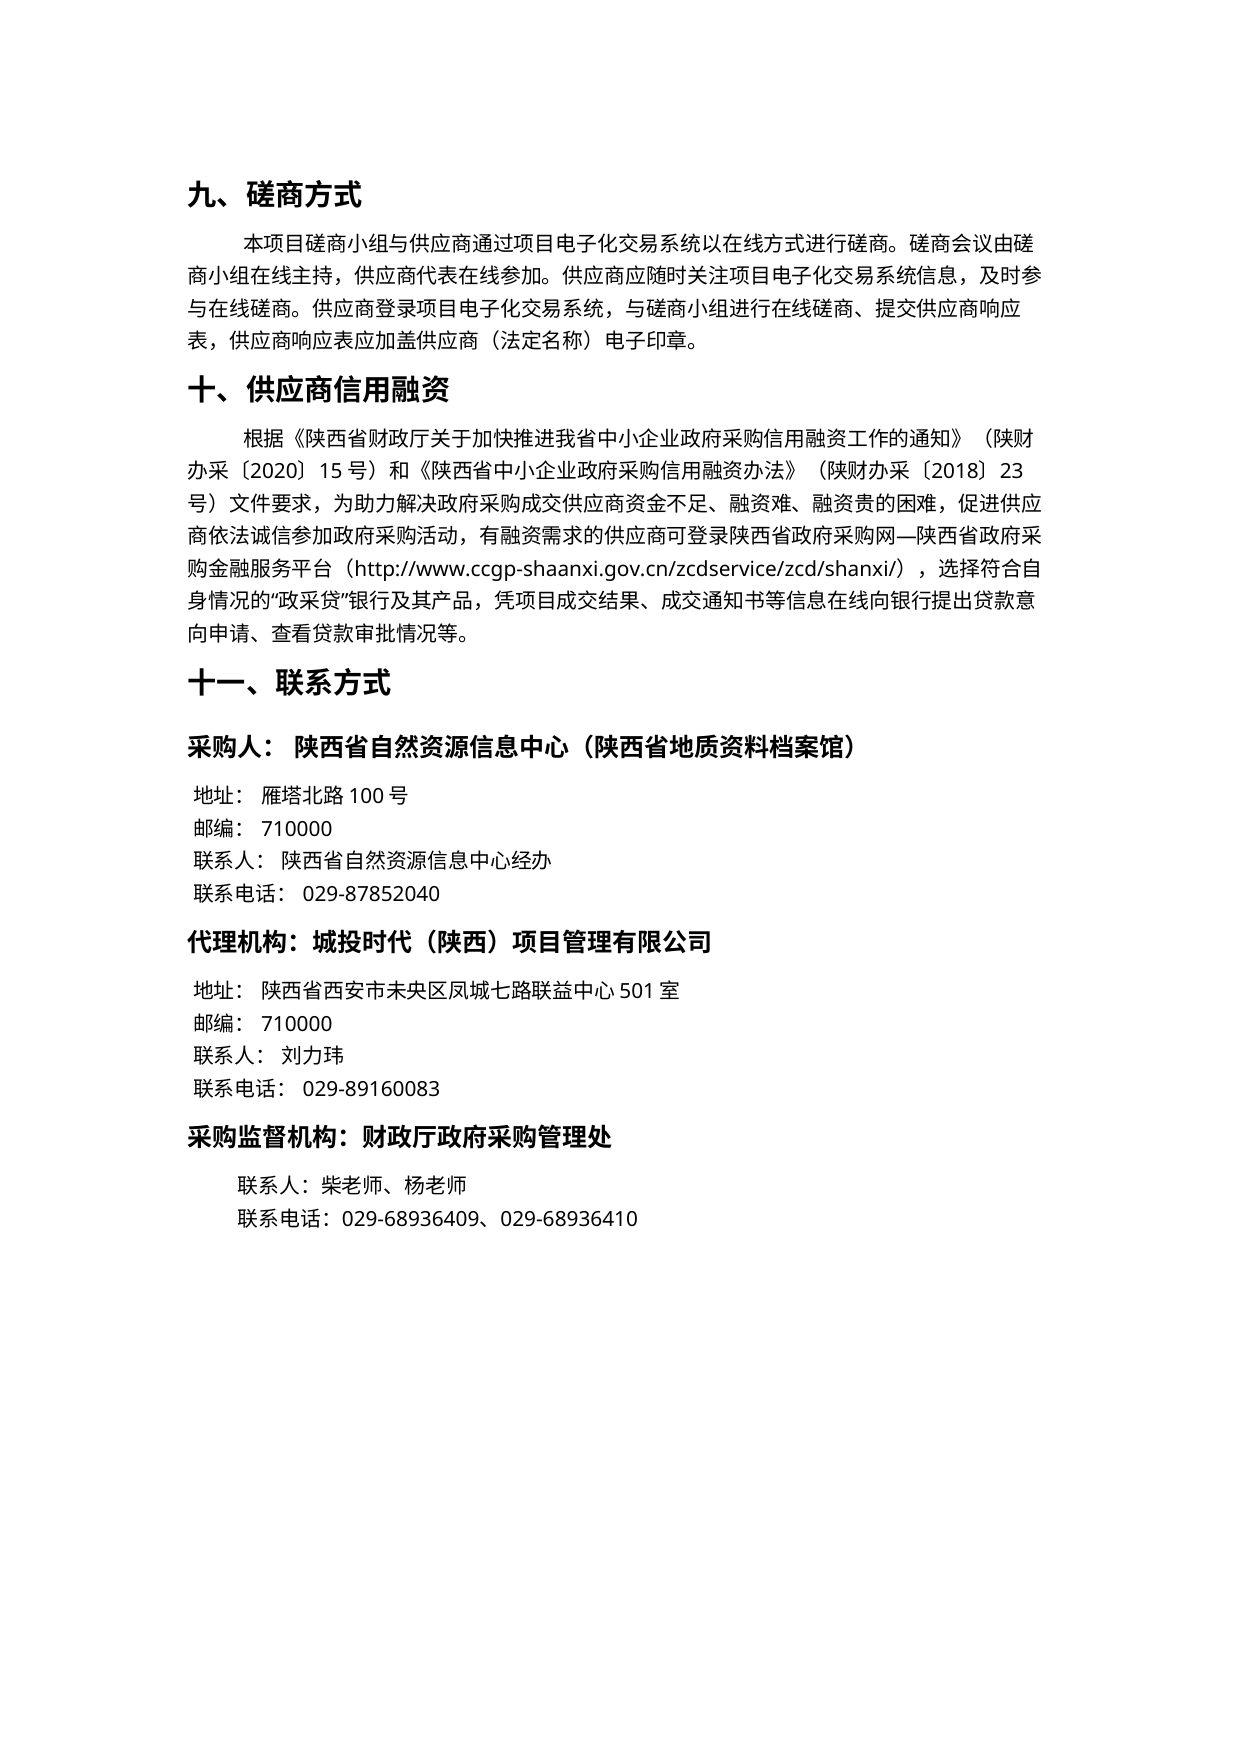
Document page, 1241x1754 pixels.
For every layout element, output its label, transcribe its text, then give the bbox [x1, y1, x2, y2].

text 联系电话：029-68936409、029-68936410 [187, 1202, 1053, 1234]
text 本项目磋商小组与供应商通过项目电子化交易系统以在线方式进行磋商。磋商会议由磋商小组在线主持，供应商代表在线参加。供应商应随时关注项目电子化交易系统信息，及时参与在线磋商。供应商登录项目电子化交易系统，与磋商小组进行在线磋商、提交供应商响应表，供应商响应表应加盖供应商（法定名称）电子印章。 [187, 227, 1053, 357]
text 联系人： 陕西省自然资源信息中心经办 [187, 844, 1053, 877]
text 联系人：柴老师、杨老师 [187, 1169, 1053, 1202]
text 地址： 雁塔北路100号 [187, 779, 1053, 812]
text 采购人： 陕西省自然资源信息中心（陕西省地质资料档案馆） [187, 714, 1053, 779]
text 邮编： 710000 [187, 1007, 1053, 1039]
text 代理机构：城投时代（陕西）项目管理有限公司 [187, 909, 1053, 974]
text 联系电话： 029-87852040 [187, 877, 1053, 909]
text 联系电话： 029-89160083 [187, 1072, 1053, 1104]
text 十一、联系方式 [187, 649, 1053, 714]
text 邮编： 710000 [187, 812, 1053, 844]
text 采购监督机构：财政厅政府采购管理处 [187, 1104, 1053, 1169]
text 十、供应商信用融资 [187, 357, 1053, 422]
text 根据《陕西省财政厅关于加快推进我省中小企业政府采购信用融资工作的通知》（陕财办采〔2020〕15 号）和《陕西省中小企业政府采购信用融资办法》（陕财办采〔2018〕23 号）文件要求，为助力解决政府采购成交供应商资金不足、融资难、融资贵的困难，促进供应商依法诚信参加政府采购活动，有融资需求的供应商可登录陕西省政府采购网—陕西省政府采购金融服务平台（http://www.ccgp-shaanxi.gov.cn/zcdservice/zcd/shanxi/），选择符合自身情况的“政采贷”银行及其产品，凭项目成交结果、成交通知书等信息在线向银行提出贷款意向申请、查看贷款审批情况等。 [187, 422, 1053, 649]
text 联系人： 刘力玮 [187, 1039, 1053, 1072]
text 地址： 陕西省西安市未央区凤城七路联益中心501室 [187, 974, 1053, 1007]
text 九、磋商方式 [187, 162, 1053, 227]
